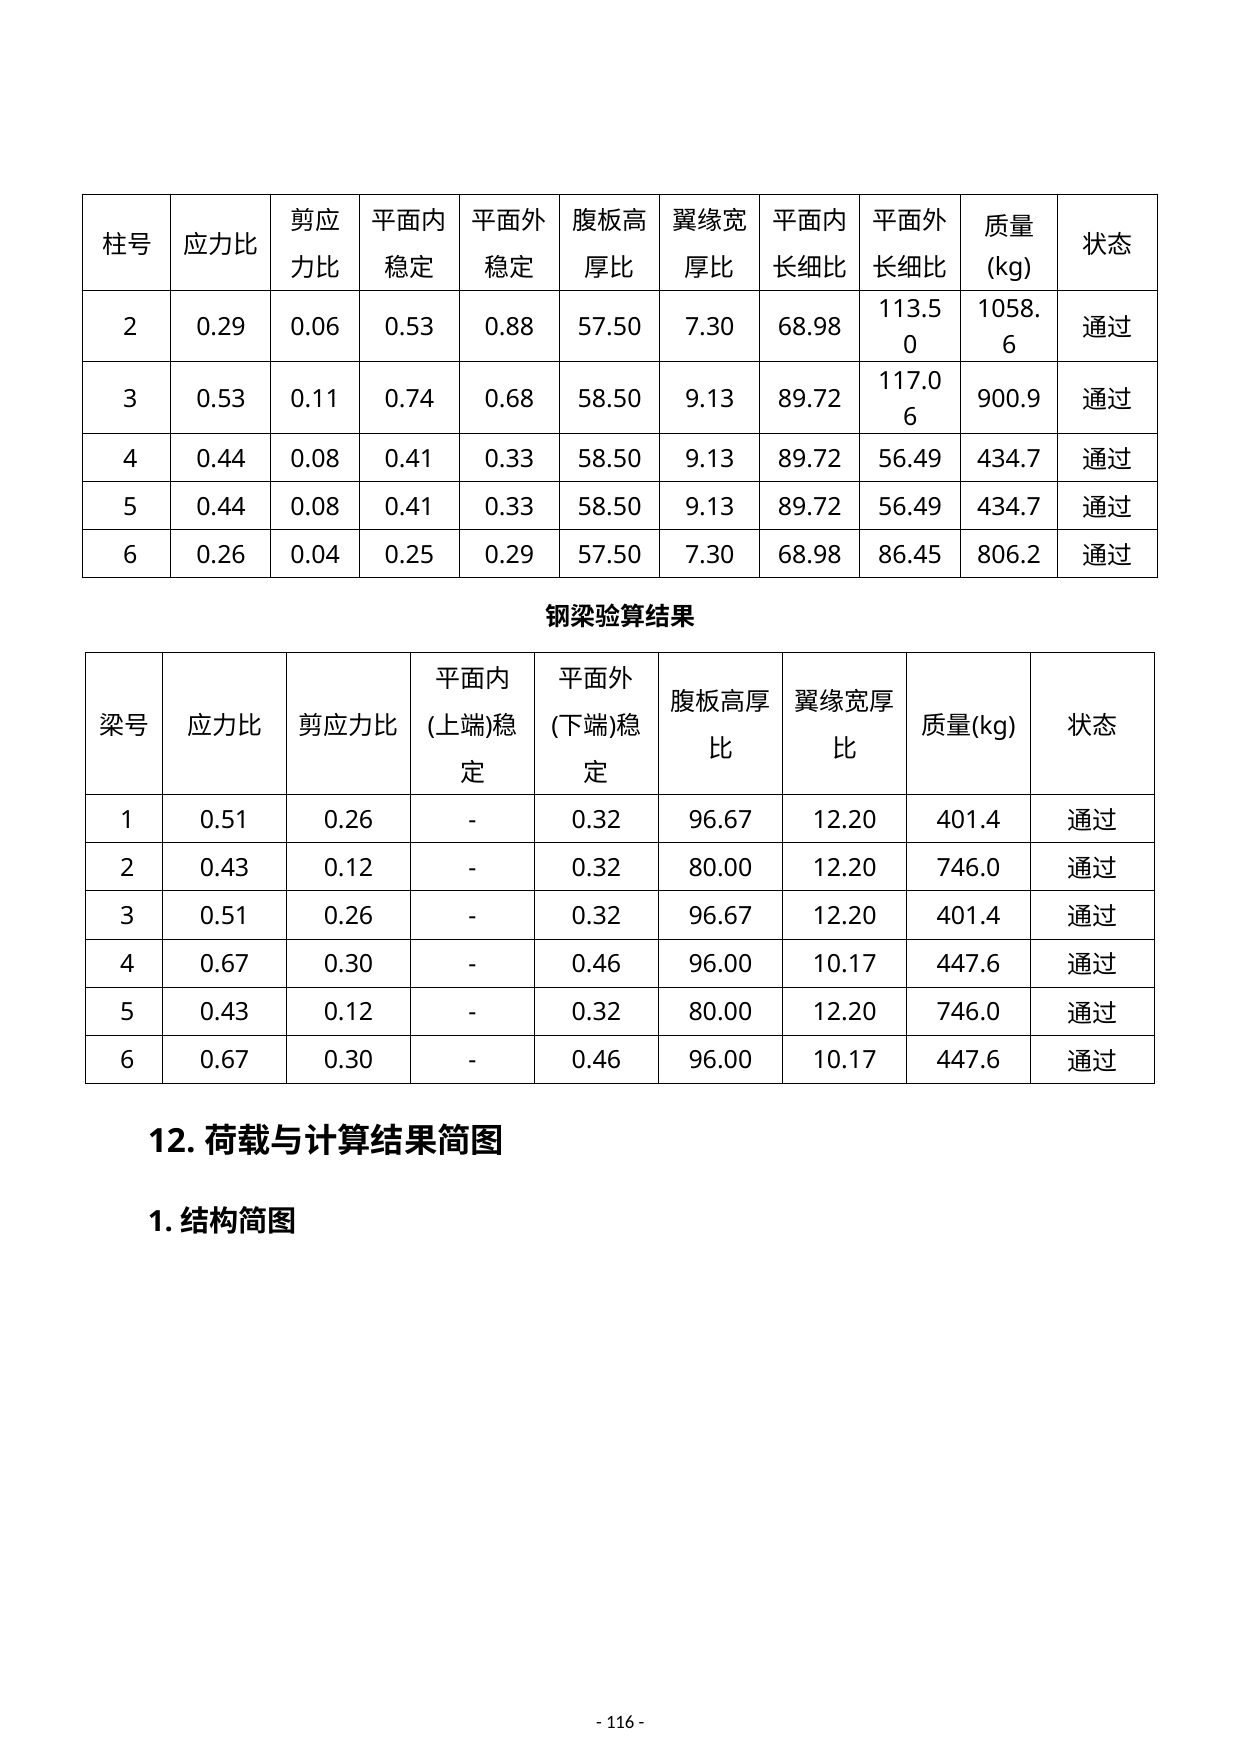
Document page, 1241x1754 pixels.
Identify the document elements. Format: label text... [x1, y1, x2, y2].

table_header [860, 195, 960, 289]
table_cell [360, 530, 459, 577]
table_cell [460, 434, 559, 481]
subtitle 1. 结构简图 [148, 1195, 1093, 1242]
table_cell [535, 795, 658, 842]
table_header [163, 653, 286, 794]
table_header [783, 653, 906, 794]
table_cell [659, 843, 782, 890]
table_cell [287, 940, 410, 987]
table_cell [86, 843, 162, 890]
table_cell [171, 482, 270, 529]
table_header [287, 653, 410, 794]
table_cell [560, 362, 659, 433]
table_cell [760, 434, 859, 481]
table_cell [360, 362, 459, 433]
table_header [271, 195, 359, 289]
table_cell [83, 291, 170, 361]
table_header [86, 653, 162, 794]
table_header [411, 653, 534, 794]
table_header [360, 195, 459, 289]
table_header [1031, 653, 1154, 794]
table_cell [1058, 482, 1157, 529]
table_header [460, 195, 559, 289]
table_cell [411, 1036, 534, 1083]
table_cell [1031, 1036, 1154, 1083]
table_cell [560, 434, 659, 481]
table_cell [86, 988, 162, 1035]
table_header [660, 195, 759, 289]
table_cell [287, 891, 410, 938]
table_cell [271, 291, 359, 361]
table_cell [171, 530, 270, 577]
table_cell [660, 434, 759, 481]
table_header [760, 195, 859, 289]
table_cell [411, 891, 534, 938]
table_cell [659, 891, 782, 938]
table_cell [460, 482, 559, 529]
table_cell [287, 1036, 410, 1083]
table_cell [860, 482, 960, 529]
title 12. 荷载与计算结果简图 [148, 1109, 1093, 1168]
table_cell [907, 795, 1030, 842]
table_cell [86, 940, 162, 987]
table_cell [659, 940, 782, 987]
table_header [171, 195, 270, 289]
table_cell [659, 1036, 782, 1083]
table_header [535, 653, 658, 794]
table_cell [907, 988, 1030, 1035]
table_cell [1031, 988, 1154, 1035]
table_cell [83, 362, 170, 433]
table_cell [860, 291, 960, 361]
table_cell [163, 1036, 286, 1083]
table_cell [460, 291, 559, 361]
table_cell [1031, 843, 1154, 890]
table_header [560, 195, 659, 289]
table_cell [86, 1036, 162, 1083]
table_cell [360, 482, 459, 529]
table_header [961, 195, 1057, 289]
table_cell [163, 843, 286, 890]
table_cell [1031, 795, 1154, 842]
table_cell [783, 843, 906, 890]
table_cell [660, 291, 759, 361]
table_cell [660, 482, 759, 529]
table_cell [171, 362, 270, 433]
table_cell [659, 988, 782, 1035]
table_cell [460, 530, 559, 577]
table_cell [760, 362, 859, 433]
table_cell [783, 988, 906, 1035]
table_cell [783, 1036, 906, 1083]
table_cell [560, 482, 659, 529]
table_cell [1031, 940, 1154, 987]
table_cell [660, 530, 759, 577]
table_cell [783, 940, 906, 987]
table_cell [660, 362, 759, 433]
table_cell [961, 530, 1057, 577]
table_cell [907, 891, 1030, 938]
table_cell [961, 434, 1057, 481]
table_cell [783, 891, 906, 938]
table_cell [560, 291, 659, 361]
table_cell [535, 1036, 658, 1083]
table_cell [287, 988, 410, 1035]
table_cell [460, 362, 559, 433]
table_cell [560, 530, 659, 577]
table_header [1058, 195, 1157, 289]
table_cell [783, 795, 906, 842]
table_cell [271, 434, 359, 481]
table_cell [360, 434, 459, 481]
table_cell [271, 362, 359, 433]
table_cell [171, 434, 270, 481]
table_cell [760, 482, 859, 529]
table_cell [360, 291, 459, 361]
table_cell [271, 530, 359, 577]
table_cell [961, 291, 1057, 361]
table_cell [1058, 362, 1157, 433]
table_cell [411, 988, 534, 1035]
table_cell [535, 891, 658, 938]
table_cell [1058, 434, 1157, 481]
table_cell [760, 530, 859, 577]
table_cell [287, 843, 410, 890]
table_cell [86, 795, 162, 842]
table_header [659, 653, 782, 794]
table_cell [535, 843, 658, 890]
text 钢梁验算结果 [148, 591, 1093, 638]
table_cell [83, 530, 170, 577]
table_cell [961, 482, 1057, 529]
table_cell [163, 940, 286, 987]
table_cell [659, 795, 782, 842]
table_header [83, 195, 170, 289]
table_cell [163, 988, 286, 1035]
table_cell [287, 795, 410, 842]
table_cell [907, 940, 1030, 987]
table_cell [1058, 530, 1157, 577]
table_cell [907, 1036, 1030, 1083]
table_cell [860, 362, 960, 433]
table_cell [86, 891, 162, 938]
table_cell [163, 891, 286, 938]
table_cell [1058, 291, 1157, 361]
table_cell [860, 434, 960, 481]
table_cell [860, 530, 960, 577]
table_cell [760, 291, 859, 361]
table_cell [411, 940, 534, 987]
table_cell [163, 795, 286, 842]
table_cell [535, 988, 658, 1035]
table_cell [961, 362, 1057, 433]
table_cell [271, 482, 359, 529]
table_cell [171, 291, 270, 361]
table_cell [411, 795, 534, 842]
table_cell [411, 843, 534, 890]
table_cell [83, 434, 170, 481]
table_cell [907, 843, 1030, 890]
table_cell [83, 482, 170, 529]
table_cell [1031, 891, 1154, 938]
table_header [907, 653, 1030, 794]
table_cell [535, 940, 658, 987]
